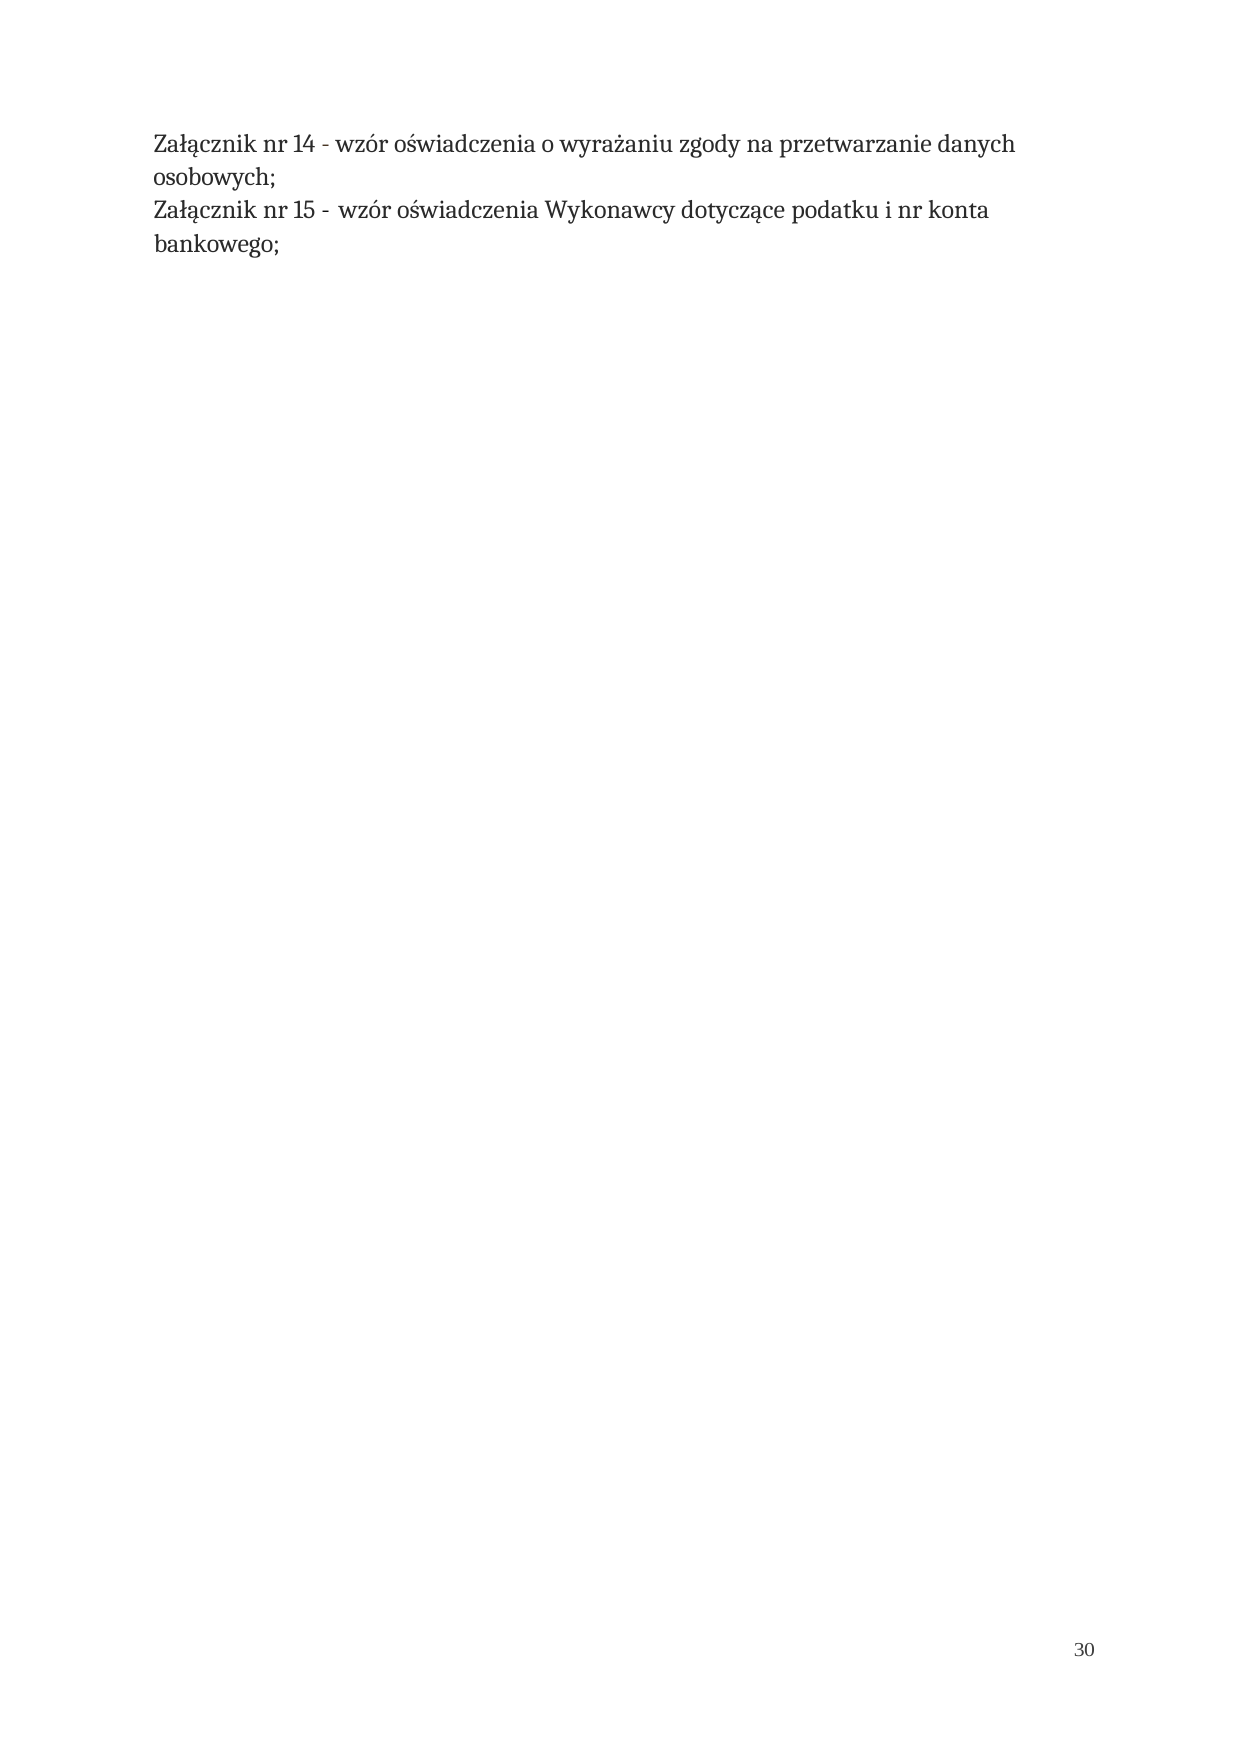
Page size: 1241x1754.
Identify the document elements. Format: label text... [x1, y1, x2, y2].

text Załącznik nr 14 - wzór oświadczenia o wyrażaniu zgody na przetwarzanie danych osobowych; [153, 129, 1117, 192]
text Załącznik nr 15 - wzór oświadczenia Wykonawcy dotyczące podatku i nr konta bankowego; [153, 195, 1106, 259]
